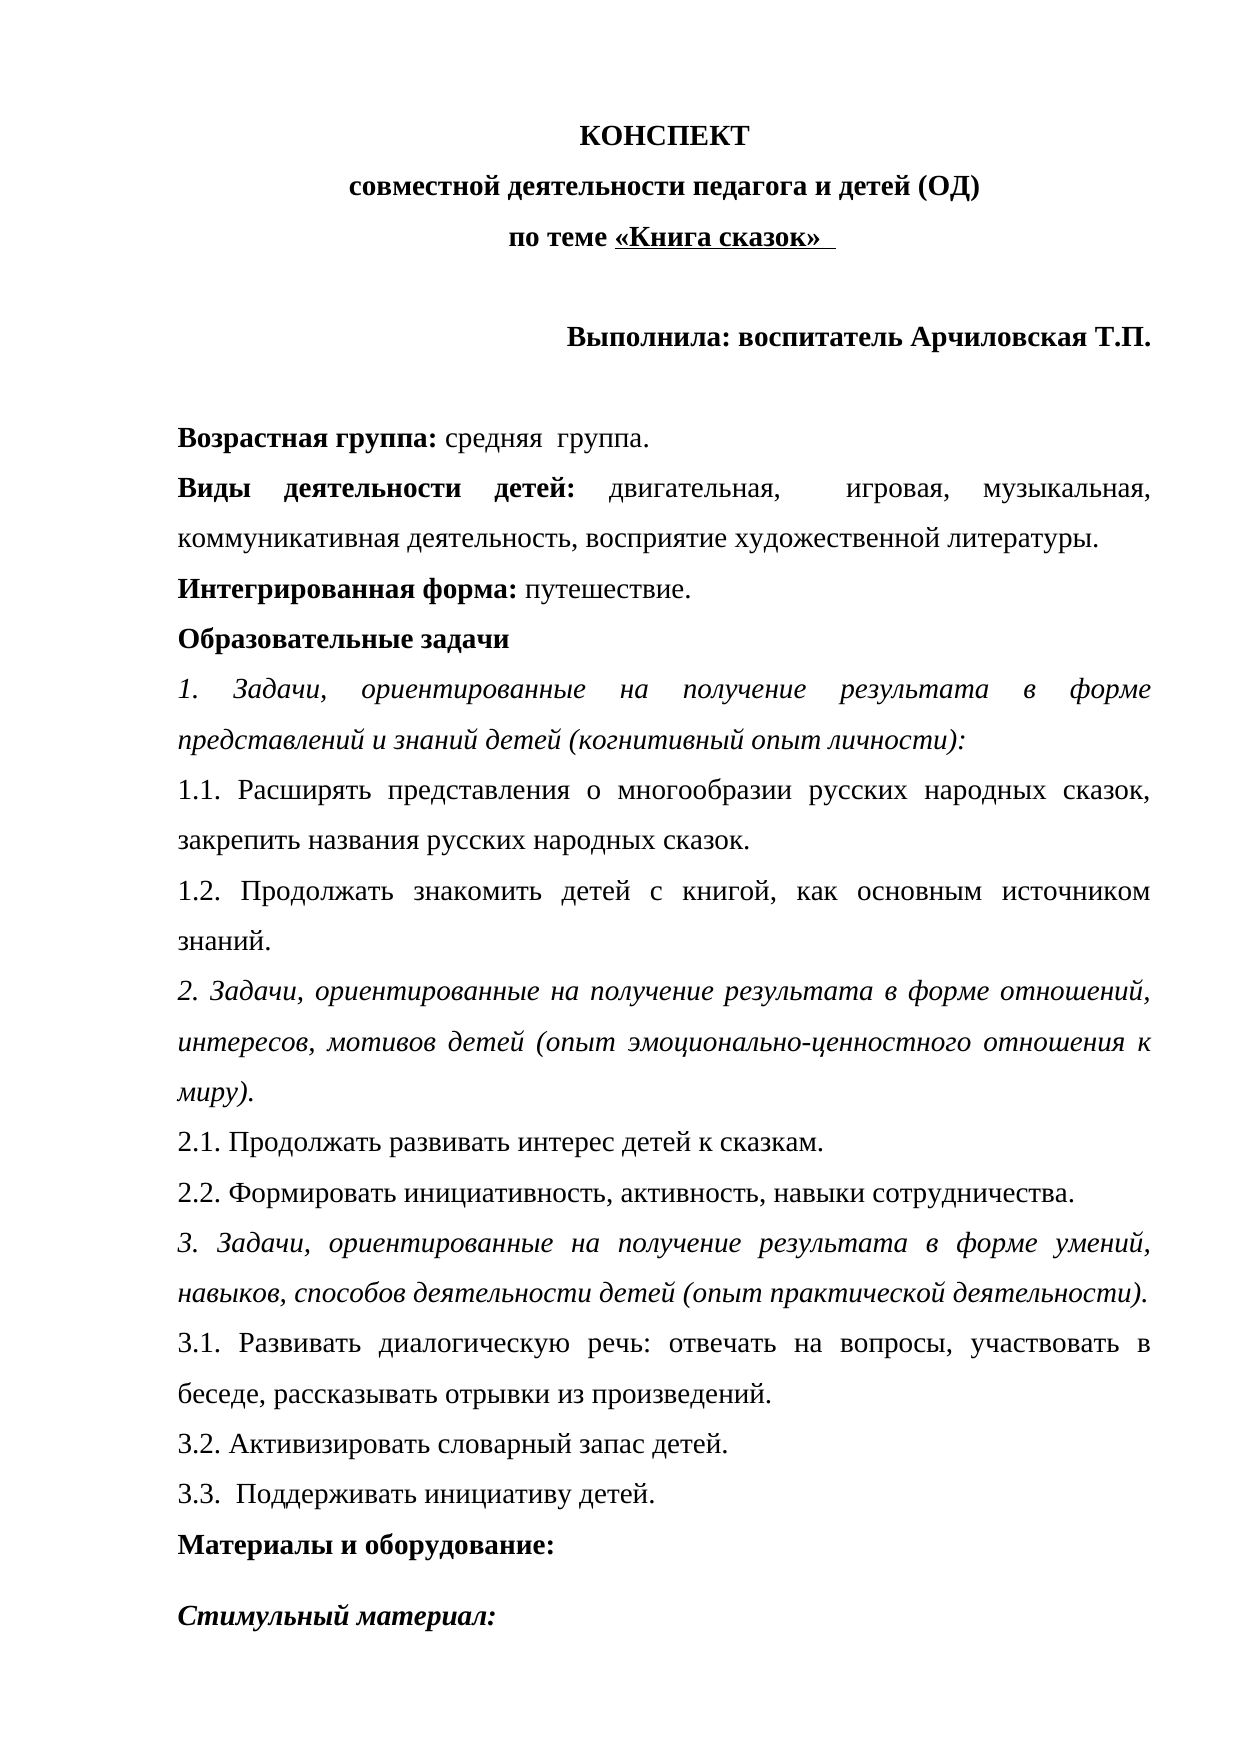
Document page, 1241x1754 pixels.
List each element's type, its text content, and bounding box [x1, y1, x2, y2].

text 1.2. Продолжать знакомить детей с книгой, как основным источником знаний. [177, 873, 1152, 957]
text по теме «Книга сказок» [177, 219, 1152, 252]
text Возрастная группа: средняя группа. [177, 420, 1152, 453]
text Виды деятельности детей: двигательная, игровая, музыкальная, коммуникативная деятельность, восприятие художественной литературы. [177, 470, 1152, 554]
text 2.1. Продолжать развивать интерес детей к сказкам. [177, 1124, 1152, 1158]
text совместной деятельности педагога и детей (ОД) [177, 168, 1152, 202]
text Образовательные задачи [177, 621, 1152, 655]
text 1. Задачи, ориентированные на получение результата в форме представлений и знаний детей (когнитивный опыт личности): [177, 672, 1152, 755]
text 2. Задачи, ориентированные на получение результата в форме отношений, интересов, мотивов детей (опыт эмоционально-ценностного отношения к миру). [177, 973, 1152, 1108]
text 1.1. Расширять представления о многообразии русских народных сказок, закрепить названия русских народных сказок. [177, 772, 1152, 856]
text Выполнила: воспитатель Арчиловская Т.П. [177, 319, 1152, 353]
text 3. Задачи, ориентированные на получение результата в форме умений, навыков, способов деятельности детей (опыт практической деятельности). [177, 1225, 1152, 1309]
text 2.2. Формировать инициативность, активность, навыки сотрудничества. [177, 1175, 1152, 1208]
text 3.2. Активизировать словарный запас детей. [177, 1426, 1152, 1460]
text Стимульный материал: [177, 1598, 1152, 1632]
text Материалы и оборудование: [177, 1527, 1152, 1560]
text КОНСПЕКТ [177, 118, 1152, 152]
text 3.1. Развивать диалогическую речь: отвечать на вопросы, участвовать в беседе, рассказывать отрывки из произведений. [177, 1326, 1152, 1409]
text Интегрированная форма: путешествие. [177, 571, 1152, 604]
text 3.3. Поддерживать инициативу детей. [177, 1477, 1152, 1510]
